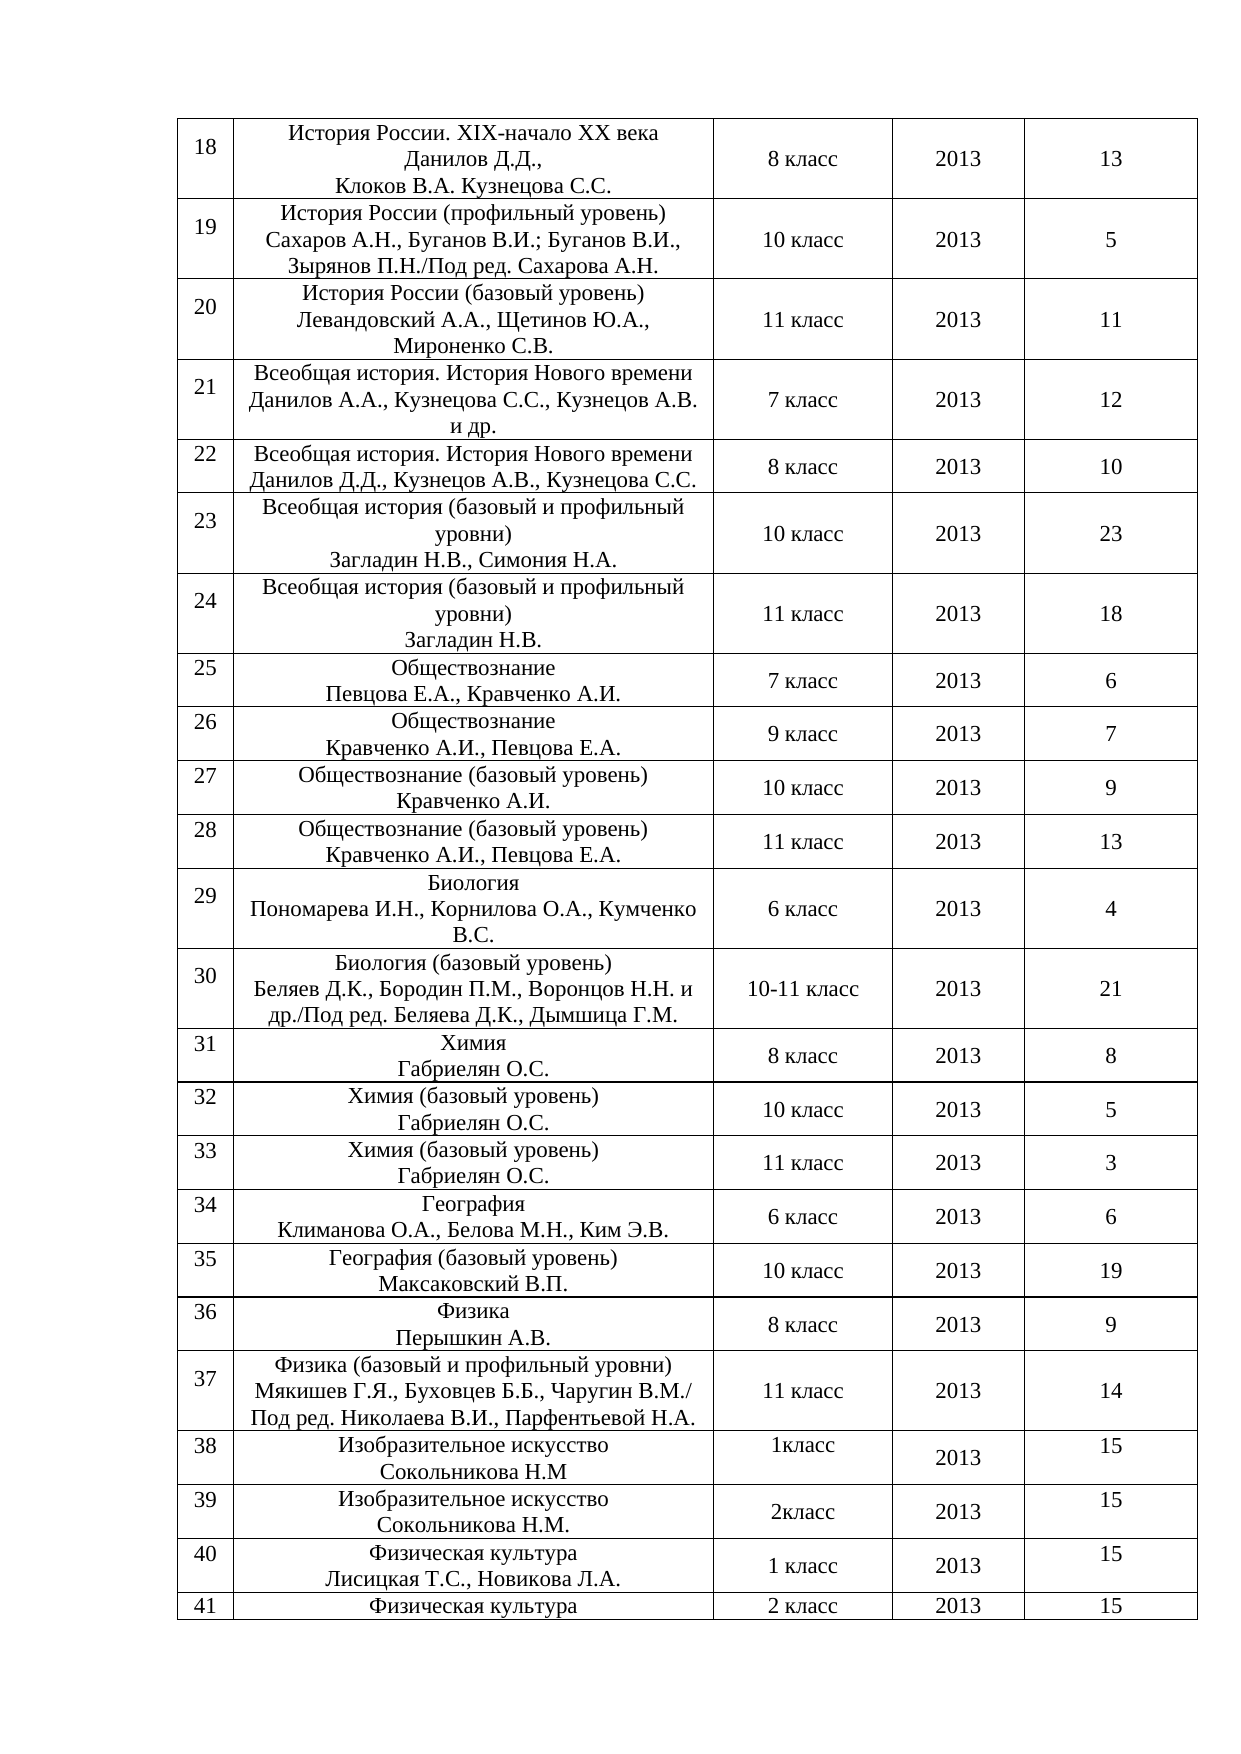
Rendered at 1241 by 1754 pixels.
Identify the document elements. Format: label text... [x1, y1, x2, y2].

table_cell 3 [1025, 1136, 1197, 1189]
table_cell 15 [1025, 1539, 1197, 1592]
table_cell 8 [1025, 1029, 1197, 1081]
table_cell 6 класс [714, 1190, 892, 1243]
table_cell 2013 [893, 199, 1024, 278]
table_cell Физика (базовый и профильный уровни) Мякишев Г.Я., Буховцев Б.Б., Чаругин В.М./ Под ред. Николаева В.И., Парфентьевой Н.А. [234, 1351, 713, 1430]
table_cell 2013 [893, 1244, 1024, 1296]
table_cell 10 класс [714, 199, 892, 278]
table_cell 24 [178, 574, 233, 652]
table_cell Химия (базовый уровень) Габриелян О.С. [234, 1136, 713, 1189]
table_cell 27 [178, 761, 233, 814]
table_cell 15 [1025, 1593, 1197, 1619]
table_cell 2013 [893, 1351, 1024, 1430]
table_cell География (базовый уровень) Максаковский В.П. [234, 1244, 713, 1296]
table_cell Обществознание (базовый уровень) Кравченко А.И., Певцова Е.А. [234, 815, 713, 867]
table_cell 8 класс [714, 1029, 892, 1081]
table_cell 2013 [893, 1593, 1024, 1619]
table_cell Обществознание Кравченко А.И., Певцова Е.А. [234, 707, 713, 760]
table_cell История России. XIX-начало XX века Данилов Д.Д., Клоков В.А. Кузнецова С.С. [234, 119, 713, 198]
table_cell 2013 [893, 440, 1024, 492]
table_cell 11 класс [714, 1136, 892, 1189]
table_cell 28 [178, 815, 233, 867]
table_cell 7 класс [714, 654, 892, 706]
table_cell 32 [178, 1083, 233, 1135]
table_cell 10 [1025, 440, 1197, 492]
table_cell 18 [178, 119, 233, 198]
table_cell 10 класс [714, 1083, 892, 1135]
table_cell География Климанова О.А., Белова М.Н., Ким Э.В. [234, 1190, 713, 1243]
table_cell 8 класс [714, 119, 892, 198]
table_cell 2013 [893, 949, 1024, 1028]
table_cell 2013 [893, 815, 1024, 867]
table_cell 6 [1025, 1190, 1197, 1243]
table_cell 15 [1025, 1431, 1197, 1484]
table_cell История России (базовый уровень) Левандовский А.А., Щетинов Ю.А., Мироненко С.В. [234, 279, 713, 358]
table_cell 2 класс [714, 1593, 892, 1619]
table_cell 5 [1025, 199, 1197, 278]
table_cell 19 [178, 199, 233, 278]
table_cell Биология Пономарева И.Н., Корнилова О.А., Кумченко В.С. [234, 869, 713, 948]
table_cell 11 класс [714, 574, 892, 652]
table_cell 2013 [893, 1485, 1024, 1538]
table_cell 2013 [893, 707, 1024, 760]
table_cell 2013 [893, 119, 1024, 198]
table_cell 26 [178, 707, 233, 760]
table_cell 35 [178, 1244, 233, 1296]
table_cell 37 [178, 1351, 233, 1430]
table_cell 23 [178, 493, 233, 572]
table_cell Всеобщая история (базовый и профильный уровни) Загладин Н.В. [234, 574, 713, 652]
table_cell 11 [1025, 279, 1197, 358]
table_cell 8 класс [714, 1298, 892, 1350]
table_cell 4 [1025, 869, 1197, 948]
table_cell 2013 [893, 493, 1024, 572]
table_cell 39 [178, 1485, 233, 1538]
table_cell 2013 [893, 869, 1024, 948]
table_cell 10 класс [714, 761, 892, 814]
table_cell 29 [178, 869, 233, 948]
table_cell 2013 [893, 574, 1024, 652]
table_cell 6 [1025, 654, 1197, 706]
table_cell 9 [1025, 1298, 1197, 1350]
table_cell 2013 [893, 1190, 1024, 1243]
table_cell 2013 [893, 1539, 1024, 1592]
table_cell 2013 [893, 279, 1024, 358]
table_cell Всеобщая история. История Нового времени Данилов Д.Д., Кузнецов А.В., Кузнецова С.С. [234, 440, 713, 492]
table_cell 1класс [714, 1431, 892, 1484]
table_cell 11 класс [714, 1351, 892, 1430]
table_cell 19 [1025, 1244, 1197, 1296]
table_cell 22 [178, 440, 233, 492]
table_cell 5 [1025, 1083, 1197, 1135]
table_cell 8 класс [714, 440, 892, 492]
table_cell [234, 1539, 713, 1592]
table_cell 2013 [893, 1298, 1024, 1350]
table_cell 2013 [893, 1431, 1024, 1484]
table_cell 21 [178, 360, 233, 438]
table_cell 31 [178, 1029, 233, 1081]
table_cell 6 класс [714, 869, 892, 948]
table_cell 2013 [893, 761, 1024, 814]
table_cell 7 класс [714, 360, 892, 438]
table_cell 2013 [893, 1136, 1024, 1189]
table_cell Всеобщая история (базовый и профильный уровни) Загладин Н.В., Симония Н.А. [234, 493, 713, 572]
table_cell История России (профильный уровень) Сахаров А.Н., Буганов В.И.; Буганов В.И., Зырянов П.Н./Под ред. Сахарова А.Н. [234, 199, 713, 278]
table_cell 13 [1025, 119, 1197, 198]
table_cell 21 [1025, 949, 1197, 1028]
table_cell Изобразительное искусство Сокольникова Н.М [234, 1431, 713, 1484]
table_cell 7 [1025, 707, 1197, 760]
table_cell 36 [178, 1298, 233, 1350]
table_cell Химия Габриелян О.С. [234, 1029, 713, 1081]
table_cell Обществознание (базовый уровень) Кравченко А.И. [234, 761, 713, 814]
table_cell 33 [178, 1136, 233, 1189]
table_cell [234, 1593, 713, 1619]
table_cell 2013 [893, 360, 1024, 438]
table_cell 10 класс [714, 493, 892, 572]
table_cell 1 класс [714, 1539, 892, 1592]
table_cell 41 [178, 1593, 233, 1619]
table_cell Биология (базовый уровень) Беляев Д.К., Бородин П.М., Воронцов Н.Н. и др./Под ред. Беляева Д.К., Дымшица Г.М. [234, 949, 713, 1028]
table_cell 38 [178, 1431, 233, 1484]
table_cell Химия (базовый уровень) Габриелян О.С. [234, 1083, 713, 1135]
table_cell 13 [1025, 815, 1197, 867]
table_cell 2013 [893, 1029, 1024, 1081]
table_cell Всеобщая история. История Нового времени Данилов А.А., Кузнецова С.С., Кузнецов А.В. и др. [234, 360, 713, 438]
table_cell Физика Перышкин А.В. [234, 1298, 713, 1350]
table_cell Обществознание Певцова Е.А., Кравченко А.И. [234, 654, 713, 706]
table_cell 10 класс [714, 1244, 892, 1296]
table_cell 20 [178, 279, 233, 358]
table_cell 34 [178, 1190, 233, 1243]
table_cell 12 [1025, 360, 1197, 438]
table_cell 11 класс [714, 279, 892, 358]
table_cell 9 [1025, 761, 1197, 814]
table_cell 30 [178, 949, 233, 1028]
table_cell Изобразительное искусство Сокольникова Н.М. [234, 1485, 713, 1538]
table_cell 2013 [893, 1083, 1024, 1135]
table_cell 11 класс [714, 815, 892, 867]
table_cell 10-11 класс [714, 949, 892, 1028]
table_cell 14 [1025, 1351, 1197, 1430]
table_cell 2013 [893, 654, 1024, 706]
table_cell 40 [178, 1539, 233, 1592]
table_cell 9 класс [714, 707, 892, 760]
table_cell 15 [1025, 1485, 1197, 1538]
table_cell 23 [1025, 493, 1197, 572]
table_cell 18 [1025, 574, 1197, 652]
table_cell 2класс [714, 1485, 892, 1538]
table_cell 25 [178, 654, 233, 706]
